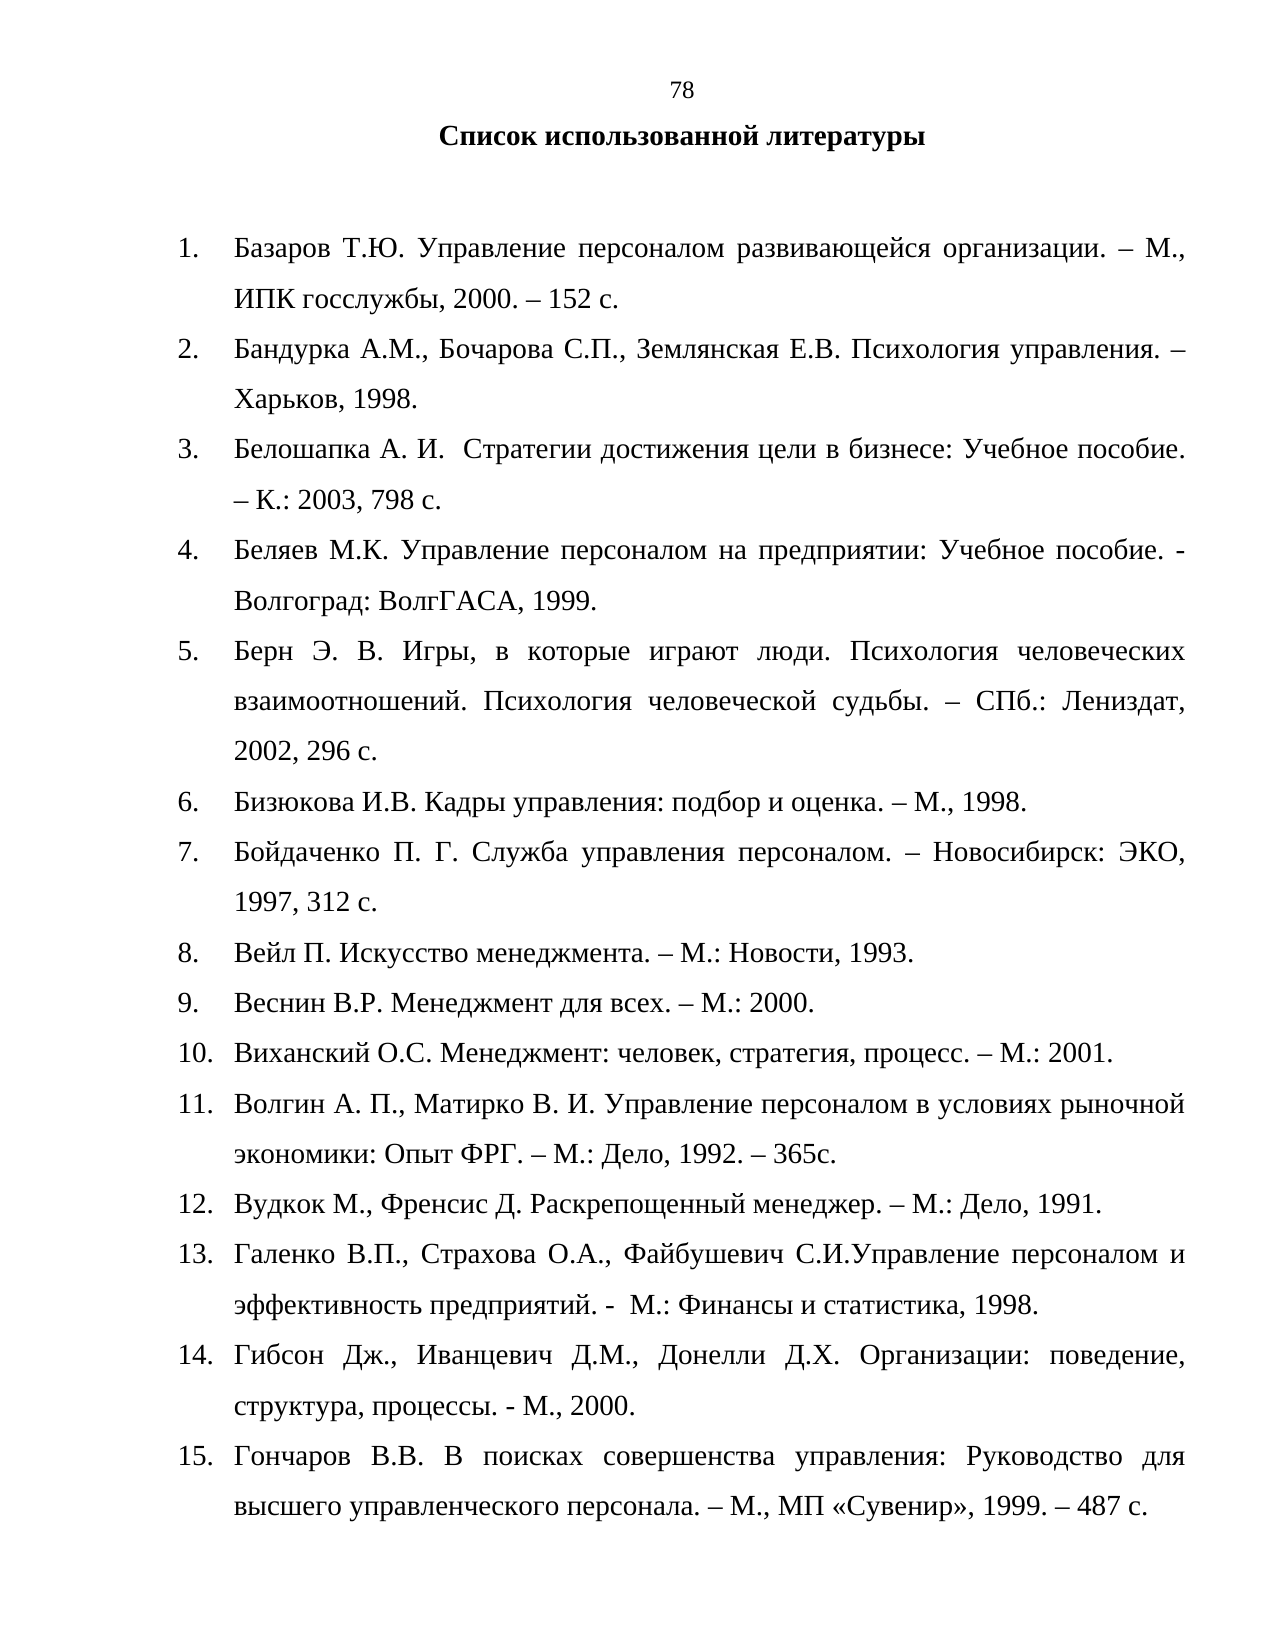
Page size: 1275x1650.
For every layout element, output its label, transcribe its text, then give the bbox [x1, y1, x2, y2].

list Гончаров В.В. В поисках совершенства управления: Руководство для высшего управленческого персонала. – М., МП «Сувенир», 1999. – 487 с. [177, 1438, 1186, 1522]
list Беляев М.К. Управление персоналом на предприятии: Учебное пособие. - Волгоград: ВолгГАСА, 1999. [177, 532, 1186, 616]
list Белошапка А. И. Стратегии достижения цели в бизнесе: Учебное пособие. – К.: 2003, 798 с. [177, 432, 1186, 516]
list Бизюкова И.В. Кадры управления: подбор и оценка. – М., 1998. [177, 784, 1186, 817]
list Веснин В.Р. Менеджмент для всех. – М.: 2000. [177, 985, 1186, 1019]
list Вудкок М., Френсис Д. Раскрепощенный менеджер. – М.: Дело, 1991. [177, 1186, 1186, 1220]
list Галенко В.П., Страхова О.А., Файбушевич С.И.Управление персоналом и эффективность предприятий. - М.: Финансы и статистика, 1998. [177, 1237, 1186, 1321]
list Виханский О.С. Менеджмент: человек, стратегия, процесс. – М.: 2001. [177, 1035, 1186, 1069]
list Базаров Т.Ю. Управление персоналом развивающейся организации. – М., ИПК госслужбы, 2000. – 152 с. [177, 230, 1186, 314]
list Берн Э. В. Игры, в которые играют люди. Психология человеческих взаимоотношений. Психология человеческой судьбы. – СПб.: Лениздат, 2002, 296 с. [177, 633, 1186, 767]
list Бойдаченко П. Г. Служба управления персоналом. – Новосибирск: ЭКО, 1997, 312 с. [177, 834, 1186, 918]
list Гибсон Дж., Иванцевич Д.М., Донелли Д.Х. Организации: поведение, структура, процессы. - М., 2000. [177, 1337, 1186, 1421]
list Волгин А. П., Матирко В. И. Управление персоналом в условиях рыночной экономики: Опыт ФРГ. – М.: Дело, 1992. – 365с. [177, 1086, 1186, 1169]
list Вейл П. Искусство менеджмента. – М.: Новости, 1993. [177, 935, 1186, 968]
list Бандурка А.М., Бочарова С.П., Землянская Е.В. Психология управления. – Харьков, 1998. [177, 331, 1186, 415]
text Список использованной литературы [177, 118, 1186, 152]
